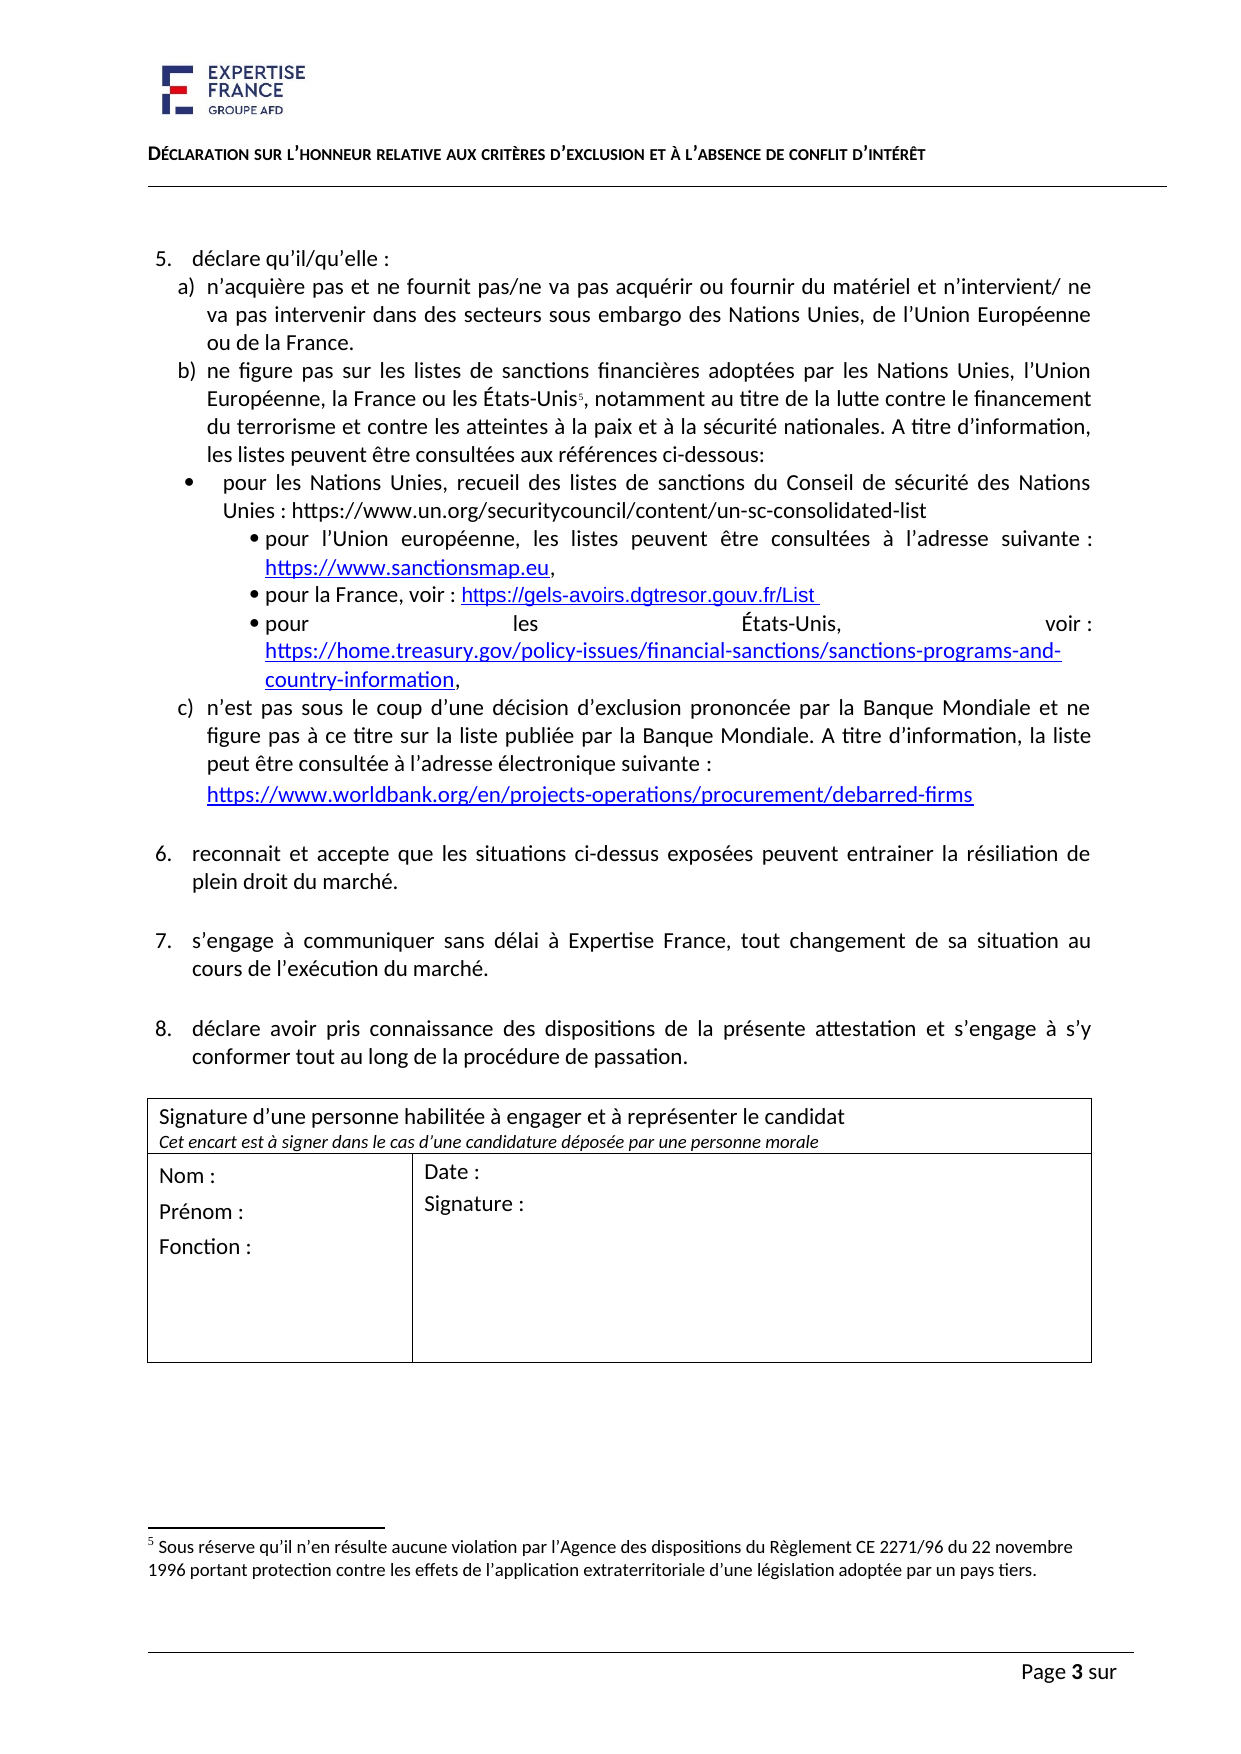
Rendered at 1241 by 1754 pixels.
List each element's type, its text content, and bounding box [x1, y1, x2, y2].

list déclare avoir pris connaissance des dispositions de la présente attestation et s’engage à s’y conformer tout au long de la procédure de passation. [155, 1014, 1093, 1070]
list n’est pas sous le coup d’une décision d’exclusion prononcée par la Banque Mondiale et ne figure pas à ce titre sur la liste publiée par la Banque Mondiale. A titre d’information, la liste peut être consultée à l’adresse électronique suivante : [177, 693, 1093, 777]
table_cell Date : Signature : [413, 1154, 1091, 1362]
list reconnait et accepte que les situations ci-dessus exposées peuvent entrainer la résiliation de plein droit du marché. [155, 839, 1093, 895]
table_header Signature d’une personne habilitée à engager et à représenter le candidat Cet encart est à signer dans le cas d’une candidature déposée par une personne morale [148, 1099, 1091, 1153]
table_cell Nom : Prénom : Fonction : [148, 1154, 412, 1362]
list pour les Nations Unies, recueil des listes de sanctions du Conseil de sécurité des Nations Unies : https://www.un.org/securitycouncil/content/un-sc-consolidated-list [185, 468, 1093, 524]
list déclare qu’il/qu’elle : [155, 244, 1093, 272]
list n’acquière pas et ne fournit pas/ne va pas acquérir ou fournir du matériel et n’intervient/ ne va pas intervenir dans des secteurs sous embargo des Nations Unies, de l’Union Européenne ou de la France. [177, 272, 1093, 356]
list pour l’Union européenne, les listes peuvent être consultées à l’adresse suivante : https://www.sanctionsmap.eu, [250, 524, 1093, 581]
list pour la France, voir : https://gels-avoirs.dgtresor.gouv.fr/List [250, 581, 1093, 609]
list ne figure pas sur les listes de sanctions financières adoptées par les Nations Unies, l’Union Européenne, la France ou les États-Unis, notamment au titre de la lutte contre le financement du terrorisme et contre les atteintes à la paix et à la sécurité nationales. A titre d’information, les listes peuvent être consultées aux références ci-dessous: [177, 356, 1093, 468]
text https://www.worldbank.org/en/projects-operations/procurement/debarred-firms [207, 777, 1093, 808]
list s’engage à communiquer sans délai à Expertise France, tout changement de sa situation au cours de l’exécution du marché. [155, 927, 1093, 983]
picture [147, 45, 322, 134]
list pour les États-Unis, voir : https://home.treasury.gov/policy-issues/financial-sanctions/sanctions-programs-and-country-information, [250, 609, 1093, 693]
